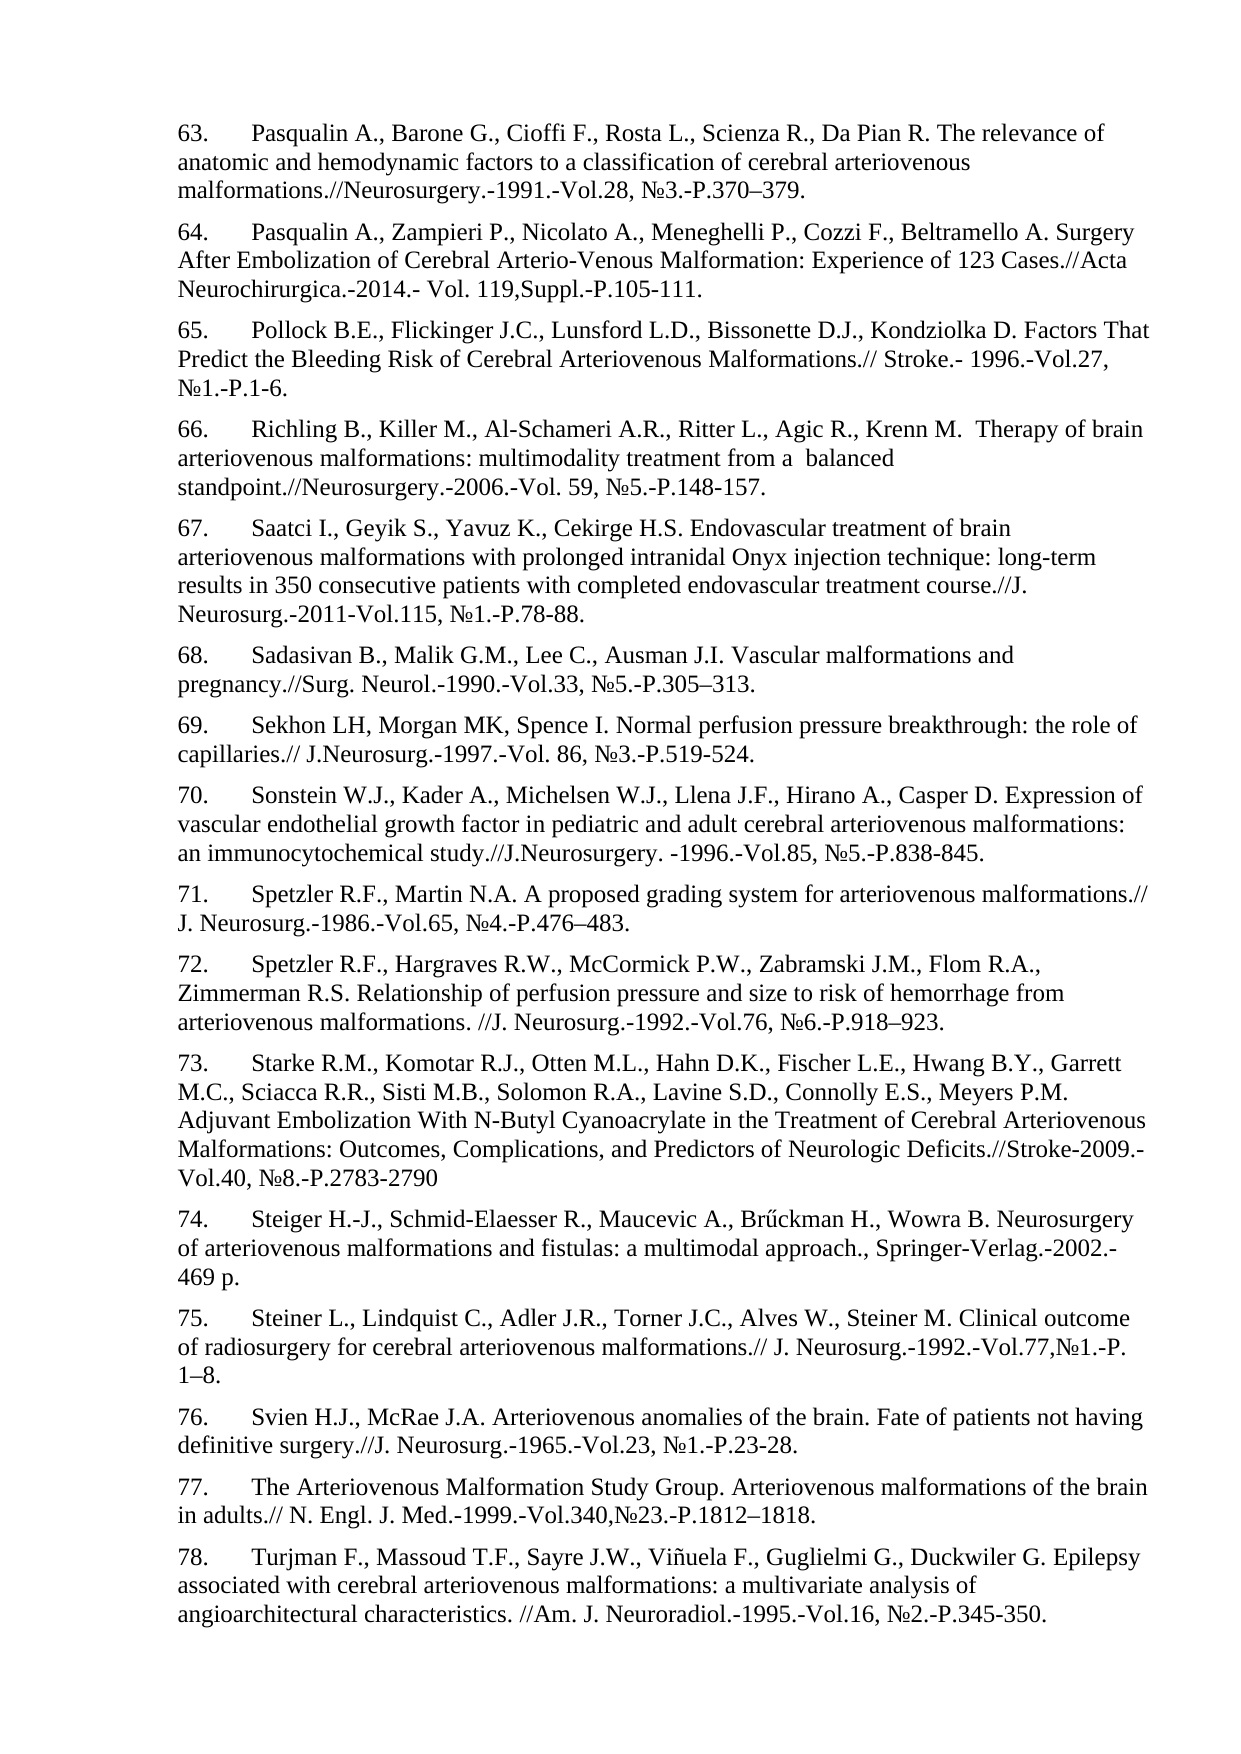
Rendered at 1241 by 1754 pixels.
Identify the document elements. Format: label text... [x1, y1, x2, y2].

list Pasqualin A., Zampieri P., Nicolato A., Meneghelli P., Cozzi F., Beltramello A. Surgery After Embolization of Cerebral Arterio-Venous Malformation: Experience of 123 Cases.//Acta Neurochirurgica.-2014.- Vol. 119,Suppl.-P.105-111. [177, 217, 1153, 303]
list Spetzler R.F., Martin N.A. A proposed grading system for arteriovenous malformations.// J. Neurosurg.-1986.-Vol.65, №4.-P.476–483. [177, 879, 1151, 937]
list Richling B., Killer M., Al-Schameri A.R., Ritter L., Agic R., Krenn M. Therapy of brain arteriovenous malformations: multimodality treatment from a balanced standpoint.//Neurosurgery.-2006.-Vol. 59, №5.-P.148-157. [177, 414, 1151, 501]
list Sekhon LH, Morgan MK, Spence I. Normal perfusion pressure breakthrough: the role of capillaries.// J.Neurosurg.-1997.-Vol. 86, №3.-P.519-524. [177, 711, 1151, 768]
list Sonstein W.J., Kader A., Michelsen W.J., Llena J.F., Hirano A., Casper D. Expression of vascular endothelial growth factor in pediatric and adult cerebral arteriovenous malformations: an immunocytochemical study.//J.Neurosurgery. -1996.-Vol.85, №5.-P.838-845. [177, 781, 1152, 867]
list Saatci I., Geyik S., Yavuz K., Cekirge H.S. Endovascular treatment of brain arteriovenous malformations with prolonged intranidal Onyx injection technique: long-term results in 350 consecutive patients with completed endovascular treatment course.//J. Neurosurg.-2011-Vol.115, №1.-P.78-88. [177, 513, 1153, 628]
list Starke R.M., Komotar R.J., Otten M.L., Hahn D.K., Fischer L.E., Hwang B.Y., Garrett M.C., Sciacca R.R., Sisti M.B., Solomon R.A., Lavine S.D., Connolly E.S., Meyers P.M. Adjuvant Embolization With N-Butyl Cyanoacrylate in the Treatment of Cerebral Arteriovenous Malformations: Outcomes, Complications, and Predictors of Neurologic Deficits.//Stroke-2009.-Vol.40, №8.-P.2783-2790 [177, 1048, 1151, 1192]
list Pollock B.E., Flickinger J.C., Lunsford L.D., Bissonette D.J., Kondziolka D. Factors That Predict the Bleeding Risk of Cerebral Arteriovenous Malformations.// Stroke.- 1996.-Vol.27, №1.-P.1-6. [177, 316, 1152, 402]
list Pasqualin A., Barone G., Cioffi F., Rosta L., Scienza R., Da Pian R. The relevance of anatomic and hemodynamic factors to a classification of cerebral arteriovenous malformations.//Neurosurgery.-1991.-Vol.28, №3.-P.370–379. [177, 118, 1151, 204]
list Sadasivan B., Malik G.M., Lee C., Ausman J.I. Vascular malformations and pregnancy.//Surg. Neurol.-1990.-Vol.33, №5.-P.305–313. [177, 641, 1153, 698]
list The Arteriovenous Malformation Study Group. Arteriovenous malformations of the brain in adults.// N. Engl. J. Med.-1999.-Vol.340,№23.-P.1812–1818. [177, 1472, 1152, 1529]
list Spetzler R.F., Hargraves R.W., McCormick P.W., Zabramski J.M., Flom R.A., Zimmerman R.S. Relationship of perfusion pressure and size to risk of hemorrhage from arteriovenous malformations. //J. Neurosurg.-1992.-Vol.76, №6.-P.918–923. [177, 949, 1152, 1036]
list Svien H.J., McRae J.A. Arteriovenous anomalies of the brain. Fate of patients not having definitive surgery.//J. Neurosurg.-1965.-Vol.23, №1.-P.23-28. [177, 1402, 1151, 1459]
list Steiner L., Lindquist C., Adler J.R., Torner J.C., Alves W., Steiner M. Clinical outcome of radiosurgery for cerebral arteriovenous malformations.// J. Neurosurg.-1992.-Vol.77,№1.-P. 1–8. [177, 1303, 1151, 1389]
list Turjman F., Massoud T.F., Sayre J.W., Viñuela F., Guglielmi G., Duckwiler G. Epilepsy associated with cerebral arteriovenous malformations: a multivariate analysis of angioarchitectural characteristics. //Am. J. Neuroradiol.-1995.-Vol.16, №2.-P.345-350. [177, 1542, 1151, 1628]
list Steiger H.-J., Schmid-Elaesser R., Maucevic A., Brűckman H., Wowra B. Neurosurgery of arteriovenous malformations and fistulas: a multimodal approach., Springer-Verlag.-2002.-469 p. [177, 1204, 1152, 1291]
